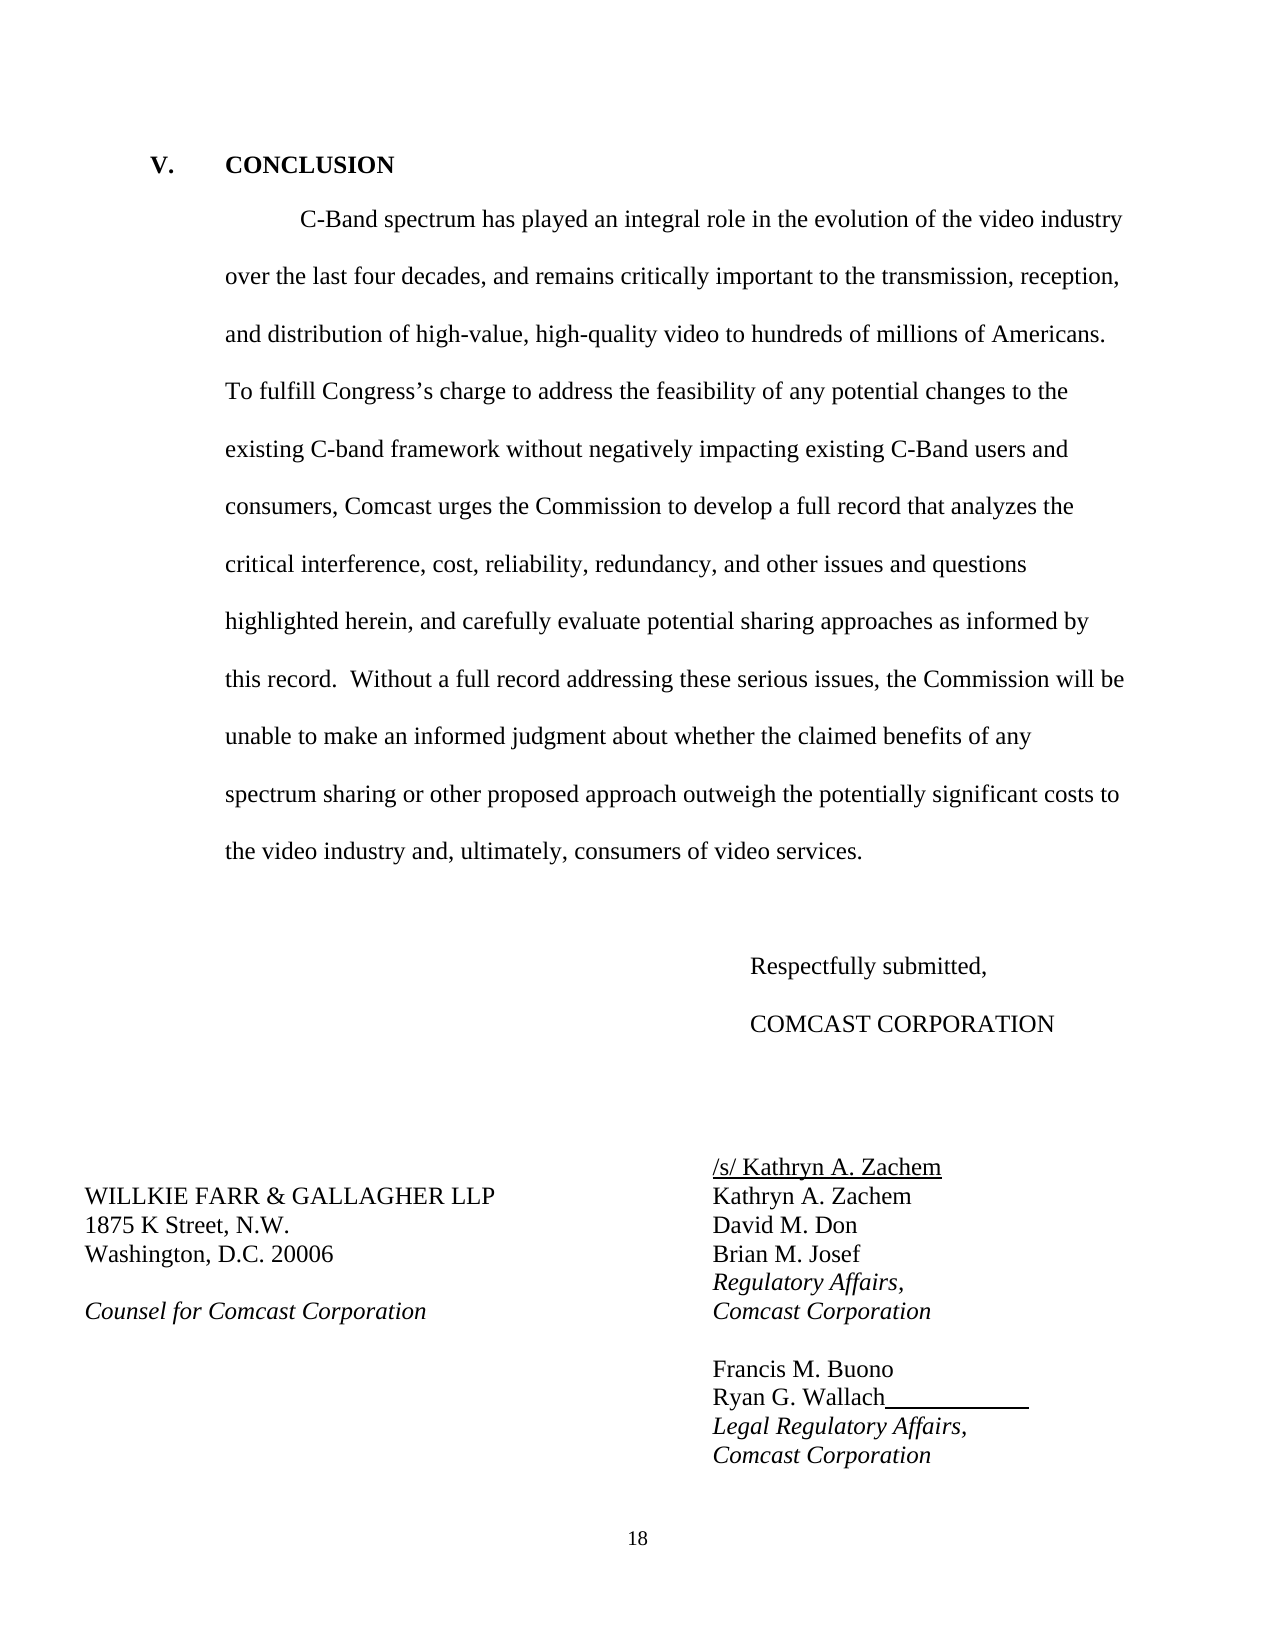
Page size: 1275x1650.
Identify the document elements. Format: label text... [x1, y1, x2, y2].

text C-Band spectrum has played an integral role in the evolution of the video industry over the last four decades, and remains critically important to the transmission, reception, and distribution of high-value, high-quality video to hundreds of millions of Americans. To fulfill Congress’s charge to address the feasibility of any potential changes to the existing C-band framework without negatively impacting existing C-Band users and consumers, Comcast urges the Commission to develop a full record that analyzes the critical interference, cost, reliability, redundancy, and other issues and questions highlighted herein, and carefully evaluate potential sharing approaches as informed by this record. Without a full record addressing these serious issues, the Commission will be unable to make an informed judgment about whether the claimed benefits of any spectrum sharing or other proposed approach outweigh the potentially significant costs to the video industry and, ultimately, consumers of video services. [225, 204, 1125, 865]
subtitle CONCLUSION [150, 150, 1125, 179]
text Respectfully submitted, [225, 951, 1125, 980]
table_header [159, 1066, 712, 1497]
text COMCAST CORPORATION [225, 1009, 1125, 1037]
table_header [713, 1066, 1134, 1497]
